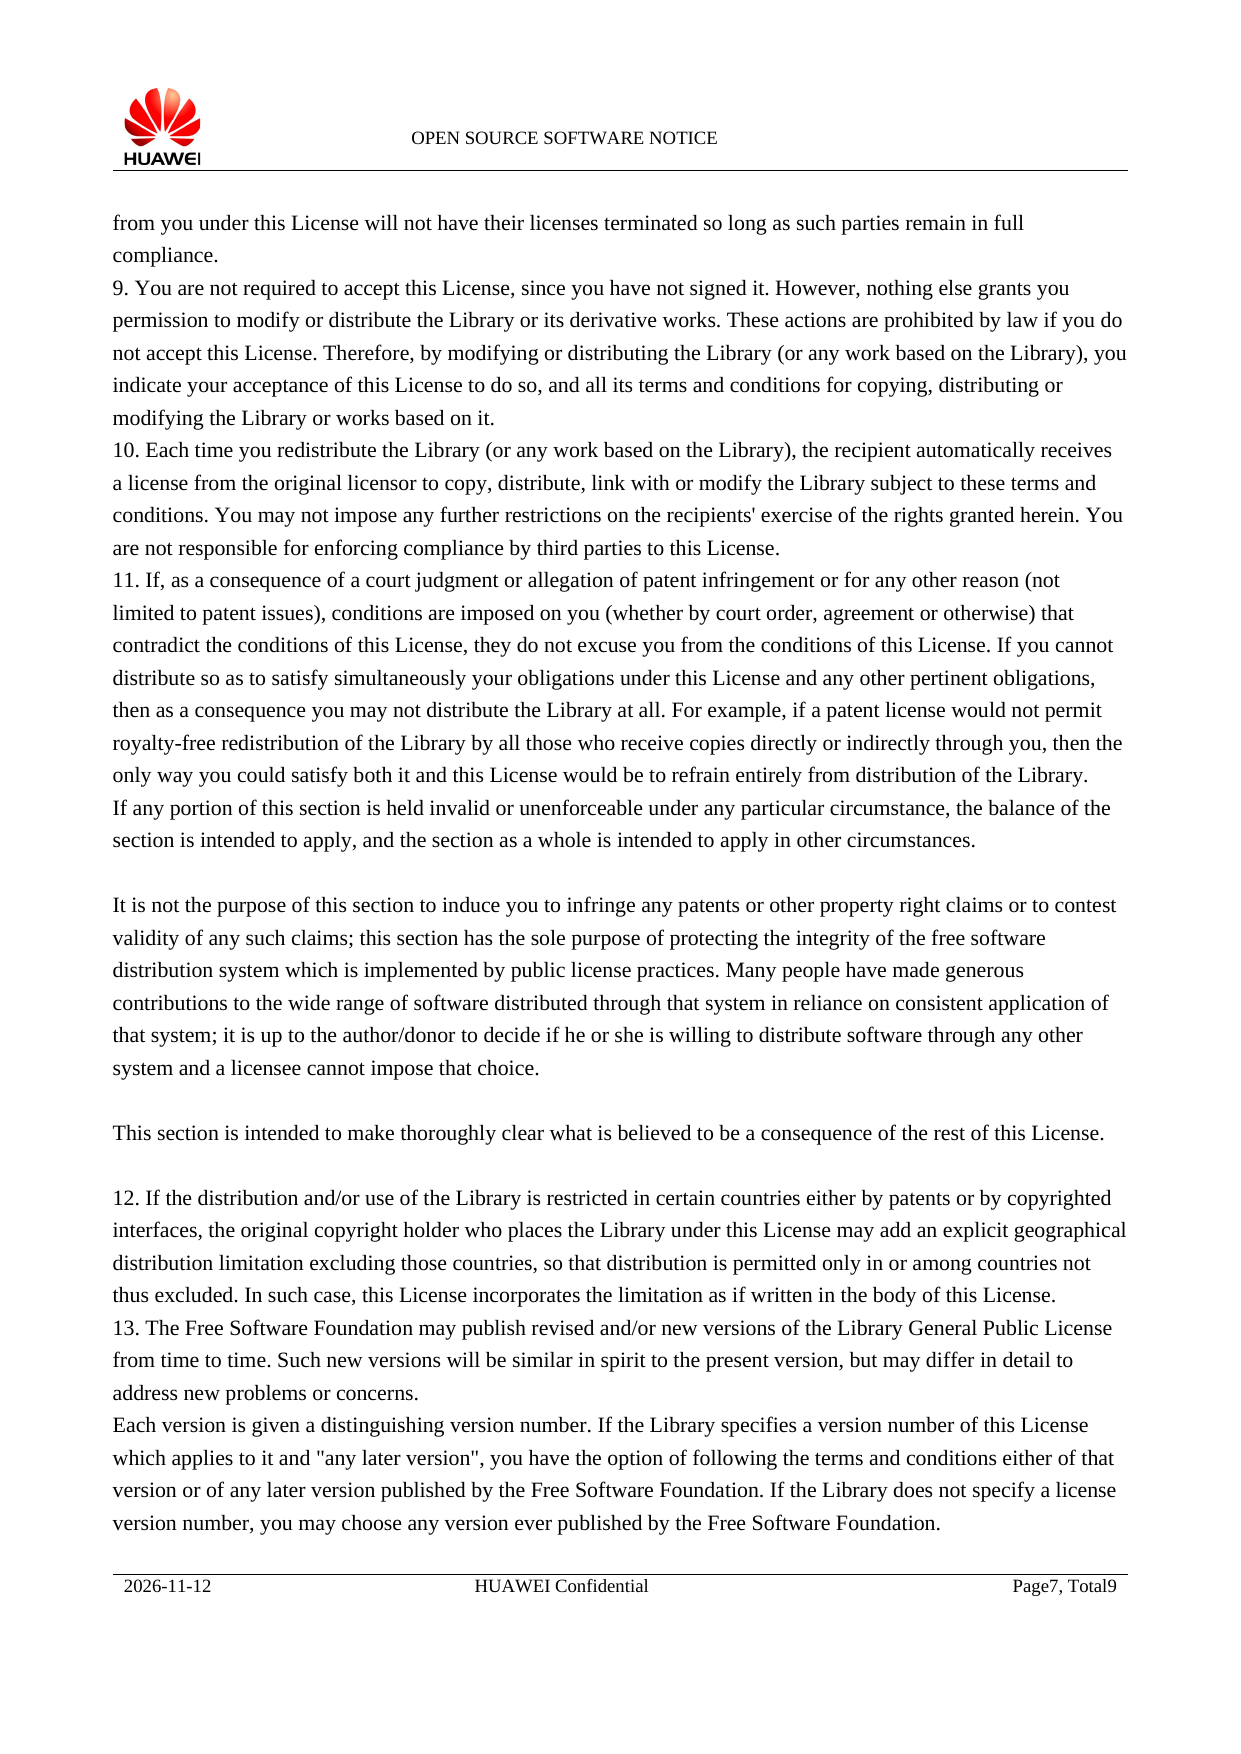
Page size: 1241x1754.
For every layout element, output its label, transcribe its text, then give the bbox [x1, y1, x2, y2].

picture [124, 88, 201, 165]
text 13. The Free Software Foundation may publish revised and/or new versions of the Library General Public License from time to time. Such new versions will be similar in spirit to the present version, but may differ in detail to address new problems or concerns. [112, 1311, 1128, 1409]
text 9. You are not required to accept this License, since you have not signed it. However, nothing else grants you permission to modify or distribute the Library or its derivative works. These actions are prohibited by law if you do not accept this License. Therefore, by modifying or distributing the Library (or any work based on the Library), you indicate your acceptance of this License to do so, and all its terms and conditions for copying, distributing or modifying the Library or works based on it. [112, 271, 1128, 434]
text 11. If, as a consequence of a court judgment or allegation of patent infringement or for any other reason (not limited to patent issues), conditions are imposed on you (whether by court order, agreement or otherwise) that contradict the conditions of this License, they do not excuse you from the conditions of this License. If you cannot distribute so as to satisfy simultaneously your obligations under this License and any other pertinent obligations, then as a consequence you may not distribute the Library at all. For example, if a patent license would not permit royalty-free redistribution of the Library by all those who receive copies directly or indirectly through you, then the only way you could satisfy both it and this License would be to refrain entirely from distribution of the Library. [112, 564, 1128, 791]
text 12. If the distribution and/or use of the Library is restricted in certain countries either by patents or by copyrighted interfaces, the original copyright holder who places the Library under this License may add an explicit geographical distribution limitation excluding those countries, so that distribution is permitted only in or among countries not thus excluded. In such case, this License incorporates the limitation as if written in the body of this License. [112, 1181, 1128, 1311]
text Each version is given a distinguishing version number. If the Library specifies a version number of this License which applies to it and "any later version", you have the option of following the terms and conditions either of that version or of any later version published by the Free Software Foundation. If the Library does not specify a license version number, you may choose any version ever published by the Free Software Foundation. [112, 1409, 1128, 1539]
text 10. Each time you redistribute the Library (or any work based on the Library), the recipient automatically receives a license from the original licensor to copy, distribute, link with or modify the Library subject to these terms and conditions. You may not impose any further restrictions on the recipients' exercise of the rights granted herein. You are not responsible for enforcing compliance by third parties to this License. [112, 434, 1128, 564]
text This section is intended to make thoroughly clear what is believed to be a consequence of the rest of this License. [112, 1116, 1128, 1149]
text It is not the purpose of this section to induce you to infringe any patents or other property right claims or to contest validity of any such claims; this section has the sole purpose of protecting the integrity of the free software distribution system which is implemented by public license practices. Many people have made generous contributions to the wide range of software distributed through that system in reliance on consistent application of that system; it is up to the author/donor to decide if he or she is willing to distribute software through any other system and a licensee cannot impose that choice. [112, 889, 1128, 1084]
text If any portion of this section is held invalid or unenforceable under any particular circumstance, the balance of the section is intended to apply, and the section as a whole is intended to apply in other circumstances. [112, 791, 1128, 856]
